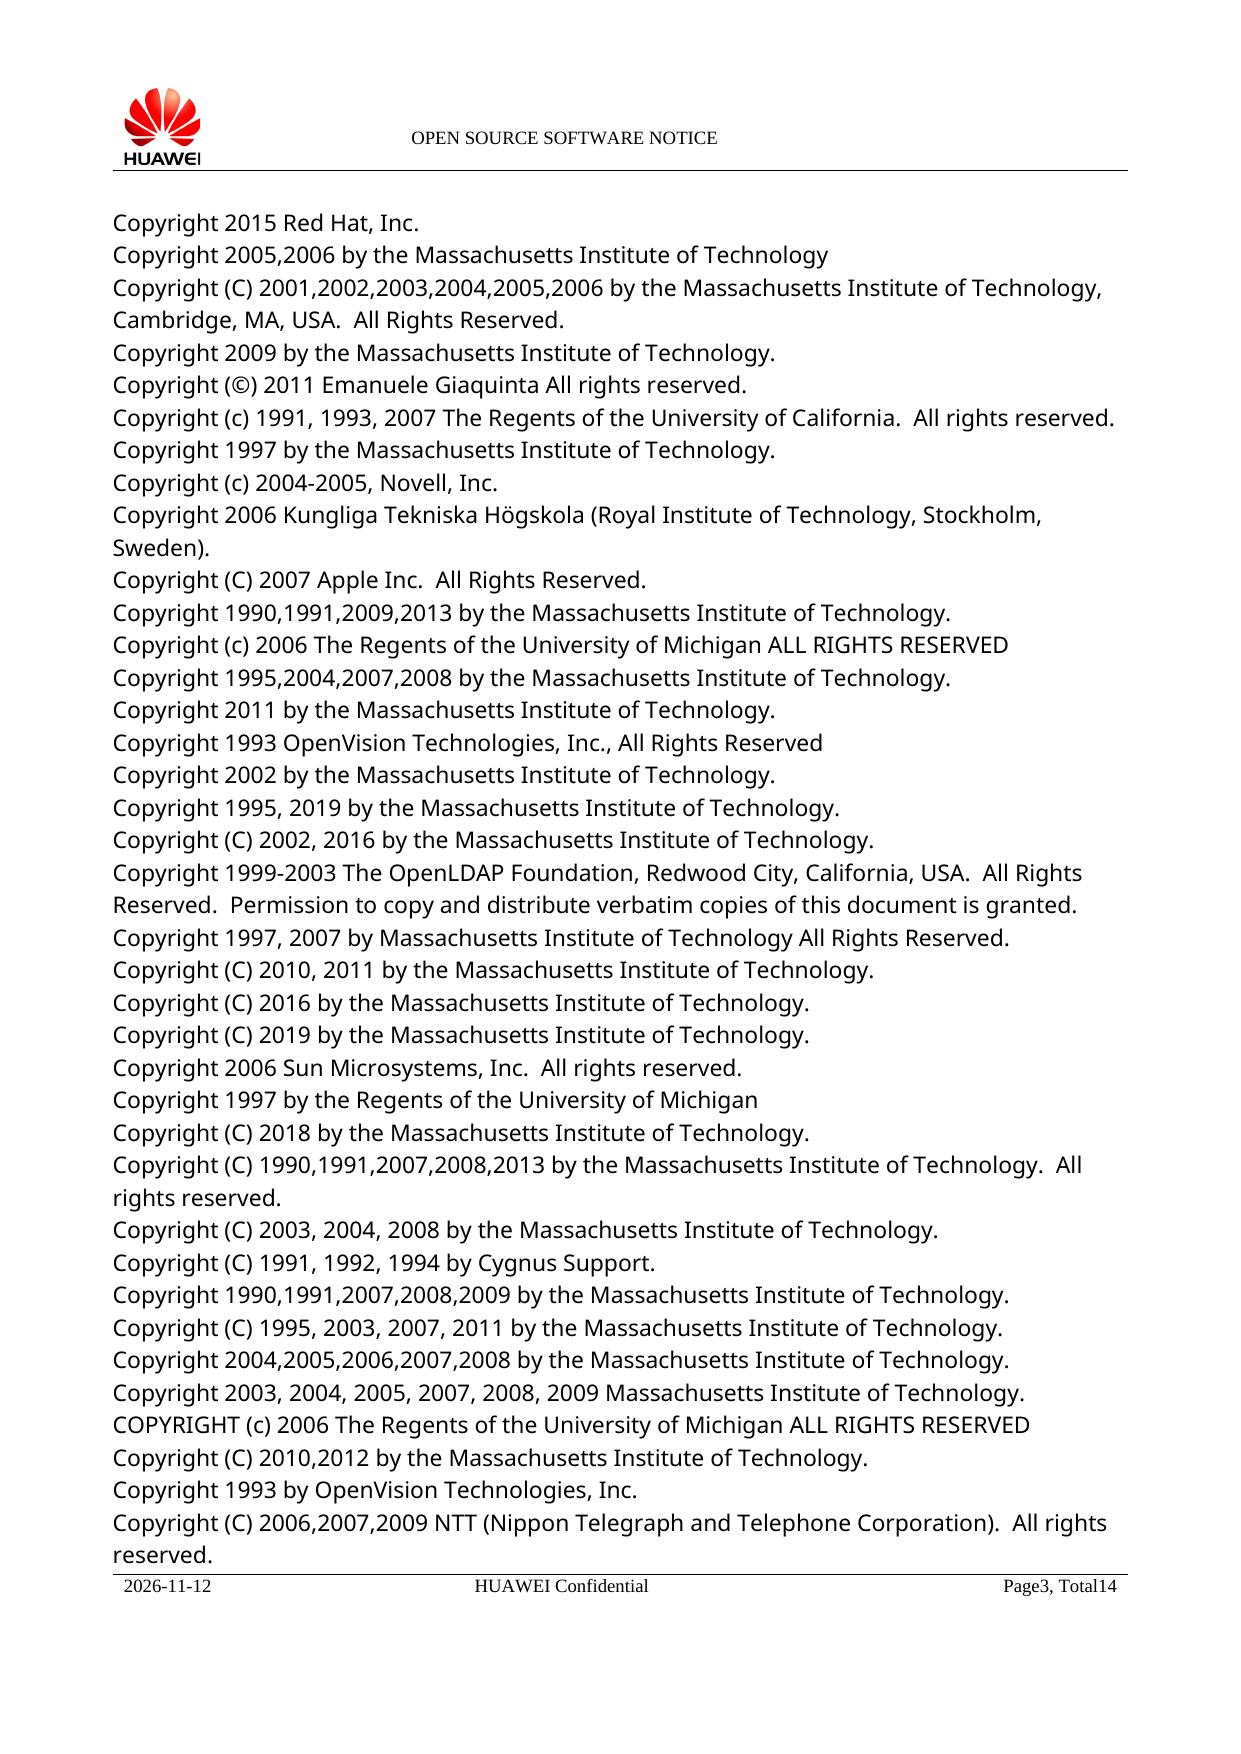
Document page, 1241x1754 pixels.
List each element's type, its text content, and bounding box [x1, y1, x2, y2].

picture [124, 88, 201, 165]
